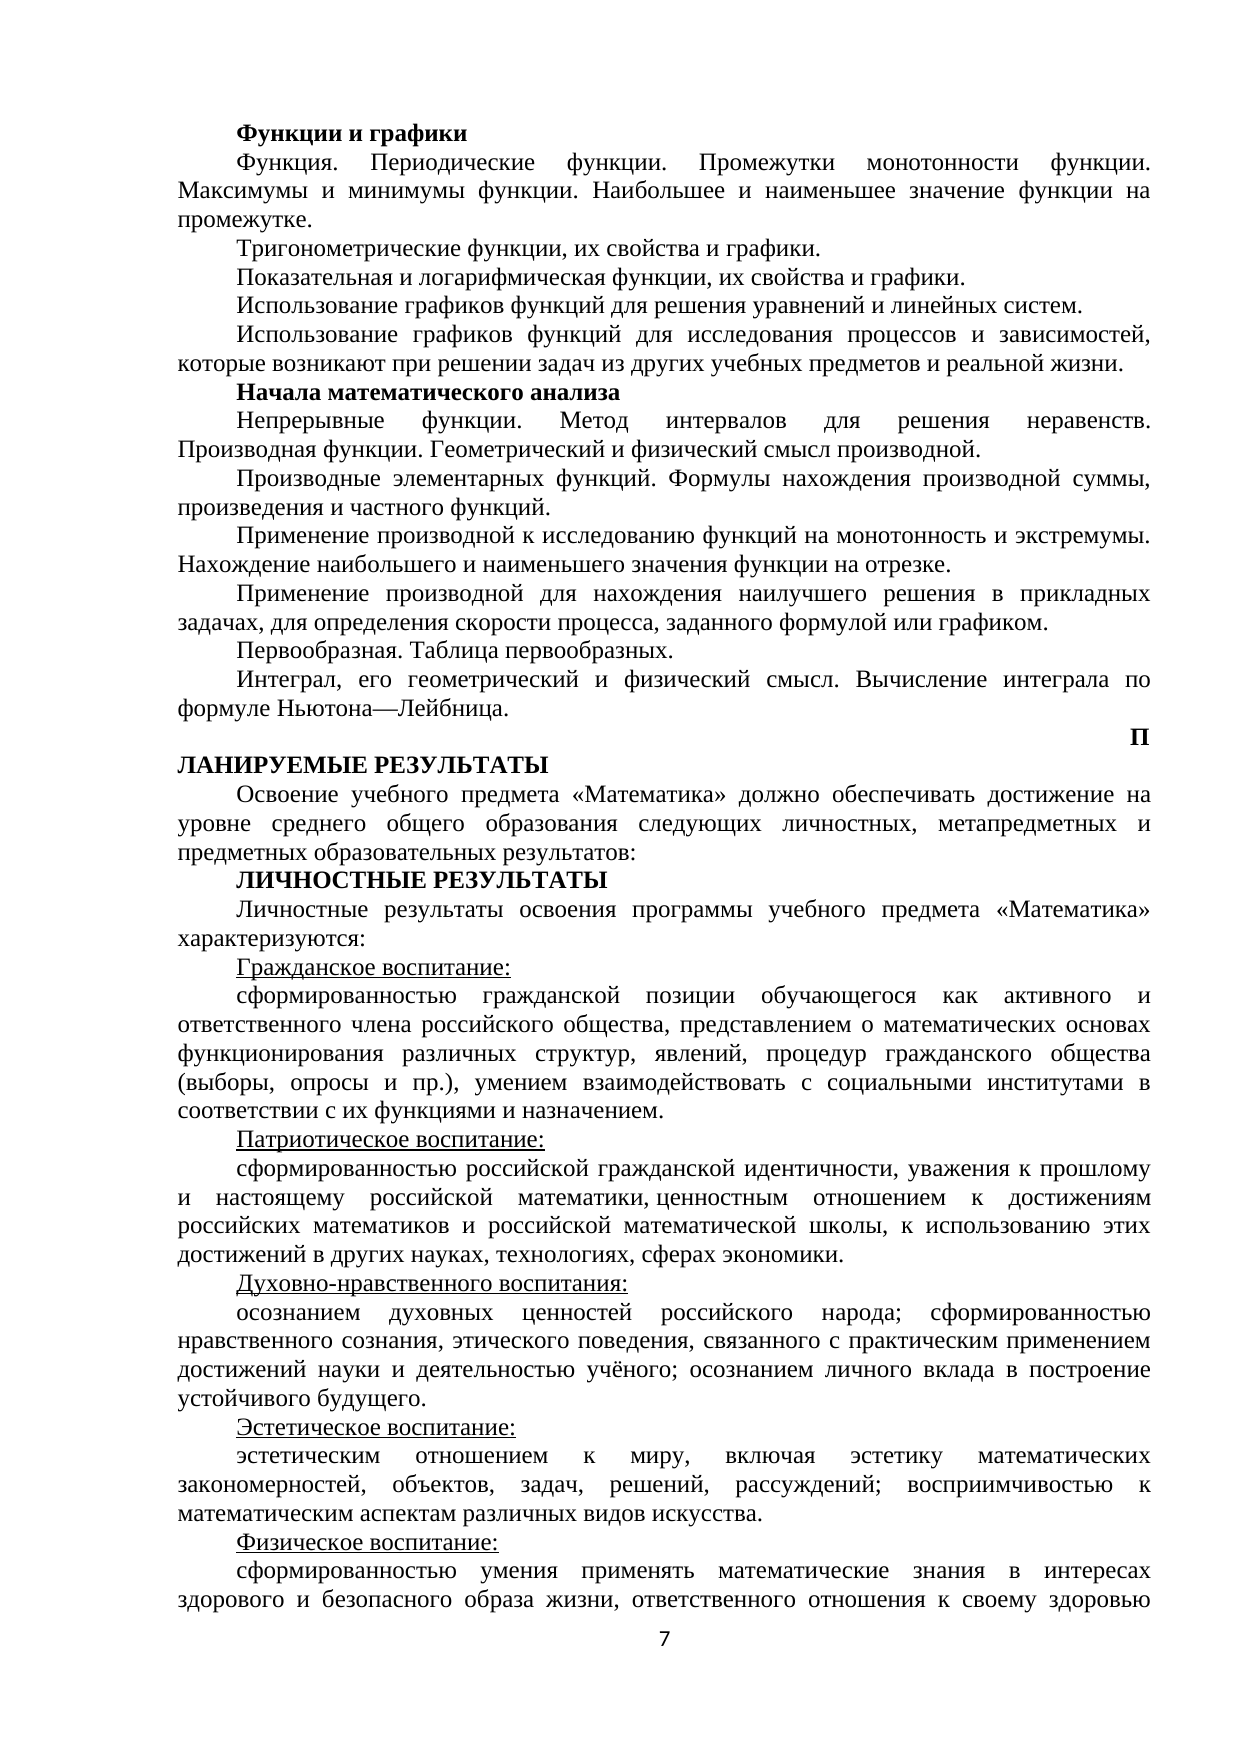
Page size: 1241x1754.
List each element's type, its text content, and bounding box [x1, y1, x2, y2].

text Использование графиков функций для решения уравнений и линейных систем. [177, 291, 1152, 319]
text сформированностью гражданской позиции обучающегося как активного и ответственного члена российского общества, представлением о математических основах функционирования различных структур, явлений, процедур гражданского общества (выборы, опросы и пр.), умением взаимодействовать с социальными институтами в соответствии с их функциями и назначением. [177, 981, 1152, 1124]
text Гражданское воспитание: [177, 952, 1152, 981]
text Освоение учебного предмета «Математика» должно обеспечивать достижение на уровне среднего общего образования следующих личностных, метапредметных и предметных образовательных результатов: [177, 779, 1152, 866]
text Применение производной для нахождения наилучшего решения в прикладных задачах, для определения скорости процесса, заданного формулой или графиком. [177, 578, 1152, 636]
text Показательная и логарифмическая функции, их свойства и графики. [177, 262, 1152, 291]
text Использование графиков функций для исследования процессов и зависимостей, которые возникают при решении задач из других учебных предметов и реальной жизни. [177, 319, 1152, 377]
text Функция. Периодические функции. Промежутки монотонности функции. Максимумы и минимумы функции. Наибольшее и наименьшее значение функции на промежутке. [177, 147, 1152, 233]
text ЛИЧНОСТНЫЕ РЕЗУЛЬТАТЫ [177, 866, 1152, 894]
text ПЛАНИРУЕМЫЕ РЕЗУЛЬТАТЫ [177, 722, 1152, 779]
text Тригонометрические функции, их свойства и графики. [177, 233, 1152, 262]
text сформированностью российской гражданской идентичности, уважения к прошлому и настоящему российской математики, ценностным отношением к достижениям российских математиков и российской математической школы, к использованию этих достижений в других науках, технологиях, сферах экономики. [177, 1153, 1152, 1268]
text Личностные результаты освоения программы учебного предмета «Математика» характеризуются: [177, 894, 1152, 952]
text эстетическим отношением к миру, включая эстетику математических закономерностей, объектов, задач, решений, рассуждений; восприимчивостью к математическим аспектам различных видов искусства. [177, 1441, 1152, 1527]
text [177, 1556, 1152, 1613]
text Физическое воспитание: [177, 1527, 1152, 1556]
text Патриотическое воспитание: [177, 1124, 1152, 1153]
text Интеграл, его геометрический и физический смысл. Вычисление интеграла по формуле Ньютона―Лейбница. [177, 664, 1152, 722]
text Духовно-нравственного воспитания: [177, 1268, 1152, 1297]
text Непрерывные функции. Метод интервалов для решения неравенств. Производная функции. Геометрический и физический смысл производной. [177, 406, 1152, 463]
text осознанием духовных ценностей российского народа; сформированностью нравственного сознания, этического поведения, связанного с практическим применением достижений науки и деятельностью учёного; осознанием личного вклада в построение устойчивого будущего. [177, 1297, 1152, 1412]
text Применение производной к исследованию функций на монотонность и экстремумы. Нахождение наибольшего и наименьшего значения функции на отрезке. [177, 521, 1152, 578]
text Функции и графики [177, 118, 1152, 147]
text Начала математического анализа [177, 377, 1152, 406]
text Эстетическое воспитание: [177, 1412, 1152, 1441]
text Первообразная. Таблица первообразных. [177, 636, 1152, 664]
text Производные элементарных функций. Формулы нахождения производной суммы, произведения и частного функций. [177, 463, 1152, 521]
